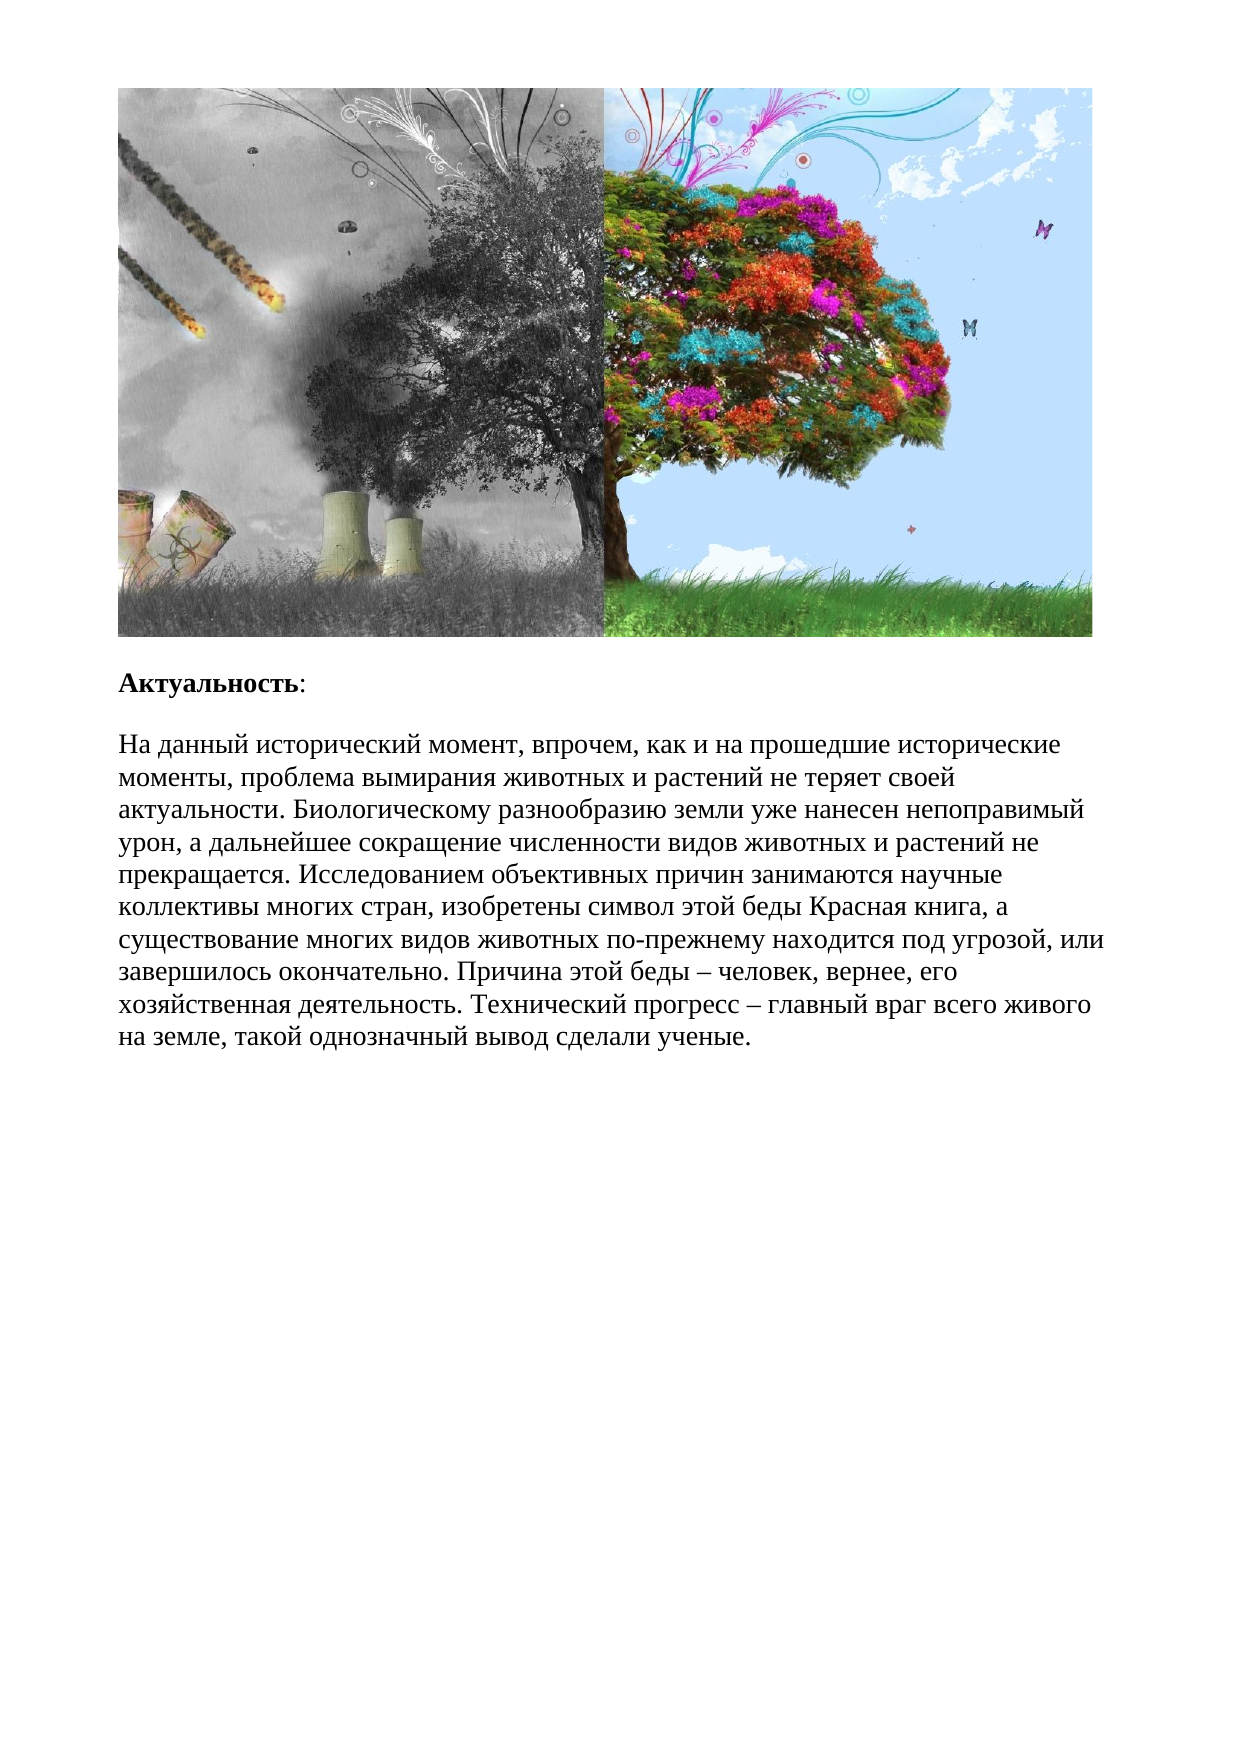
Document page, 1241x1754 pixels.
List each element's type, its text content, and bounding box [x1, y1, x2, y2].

text На данный исторический момент, впрочем, как и на прошедшие исторические моменты, проблема вымирания животных и растений не теряет своей актуальности. Биологическому разнообразию земли уже нанесен непоправимый урон, а дальнейшее сокращение численности видов животных и растений не прекращается. Исследованием объективных причин занимаются научные коллективы многих стран, изобретены символ этой беды Красная книга, а существование многих видов животных по-прежнему находится под угрозой, или завершилось окончательно. Причина этой беды – человек, вернее, его хозяйственная деятельность. Технический прогресс – главный враг всего живого на земле, такой однозначный вывод сделали ученые. [118, 727, 1122, 1051]
text Актуальность: [118, 666, 1122, 698]
picture [118, 88, 1093, 637]
